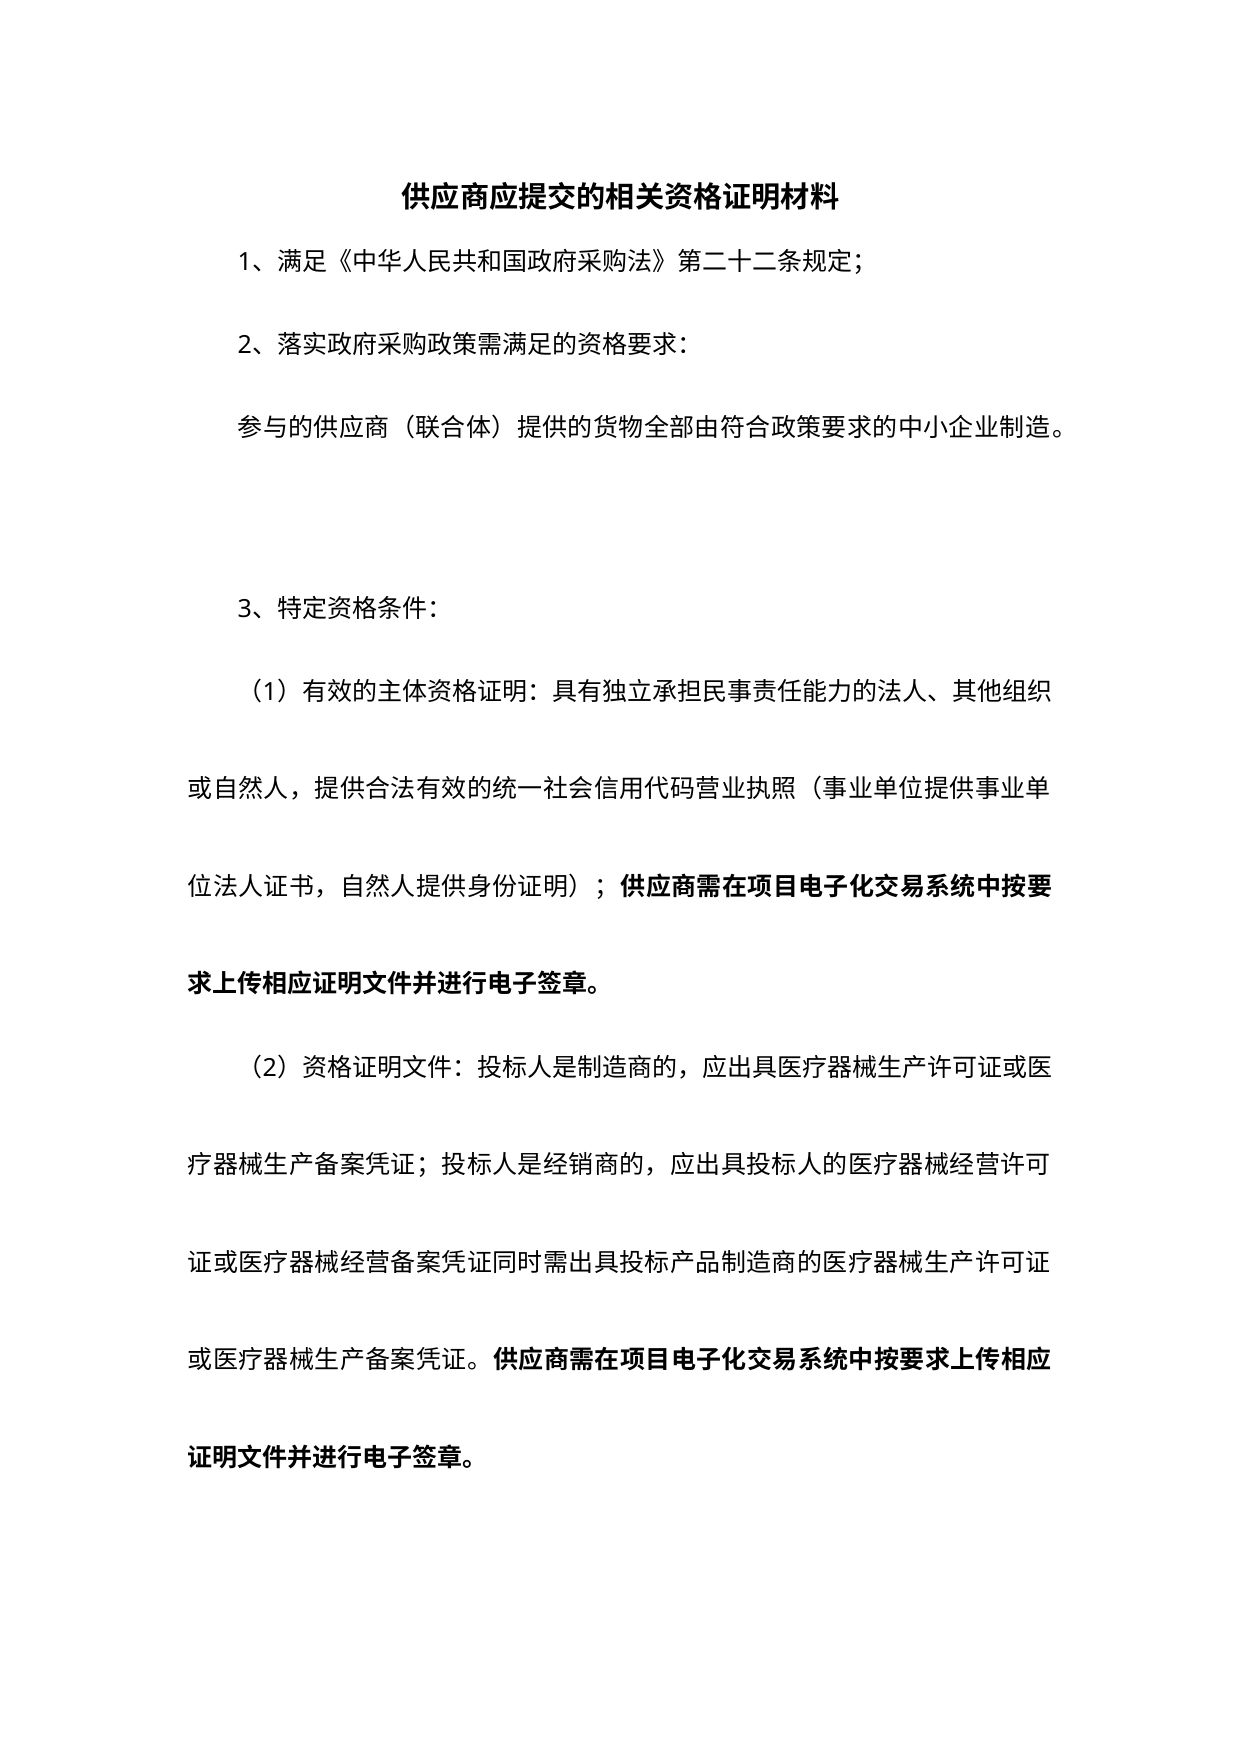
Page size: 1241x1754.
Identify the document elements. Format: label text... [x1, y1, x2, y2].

text 参与的供应商（联合体）提供的货物全部由符合政策要求的中小企业制造。 [187, 393, 1053, 556]
text （1）有效的主体资格证明：具有独立承担民事责任能力的法人、其他组织或自然人，提供合法有效的统一社会信用代码营业执照（事业单位提供事业单位法人证书，自然人提供身份证明）；供应商需在项目电子化交易系统中按要求上传相应证明文件并进行电子签章。 [187, 657, 1053, 1014]
text 2、落实政府采购政策需满足的资格要求： [187, 310, 1053, 375]
text 供应商应提交的相关资格证明材料 [187, 162, 1053, 227]
text （2）资格证明文件：投标人是制造商的，应出具医疗器械生产许可证或医疗器械生产备案凭证；投标人是经销商的，应出具投标人的医疗器械经营许可证或医疗器械经营备案凭证同时需出具投标产品制造商的医疗器械生产许可证或医疗器械生产备案凭证。供应商需在项目电子化交易系统中按要求上传相应证明文件并进行电子签章。 [187, 1033, 1053, 1488]
text 1、满足《中华人民共和国政府采购法》第二十二条规定； [187, 227, 1053, 292]
text 3、特定资格条件： [187, 574, 1053, 639]
